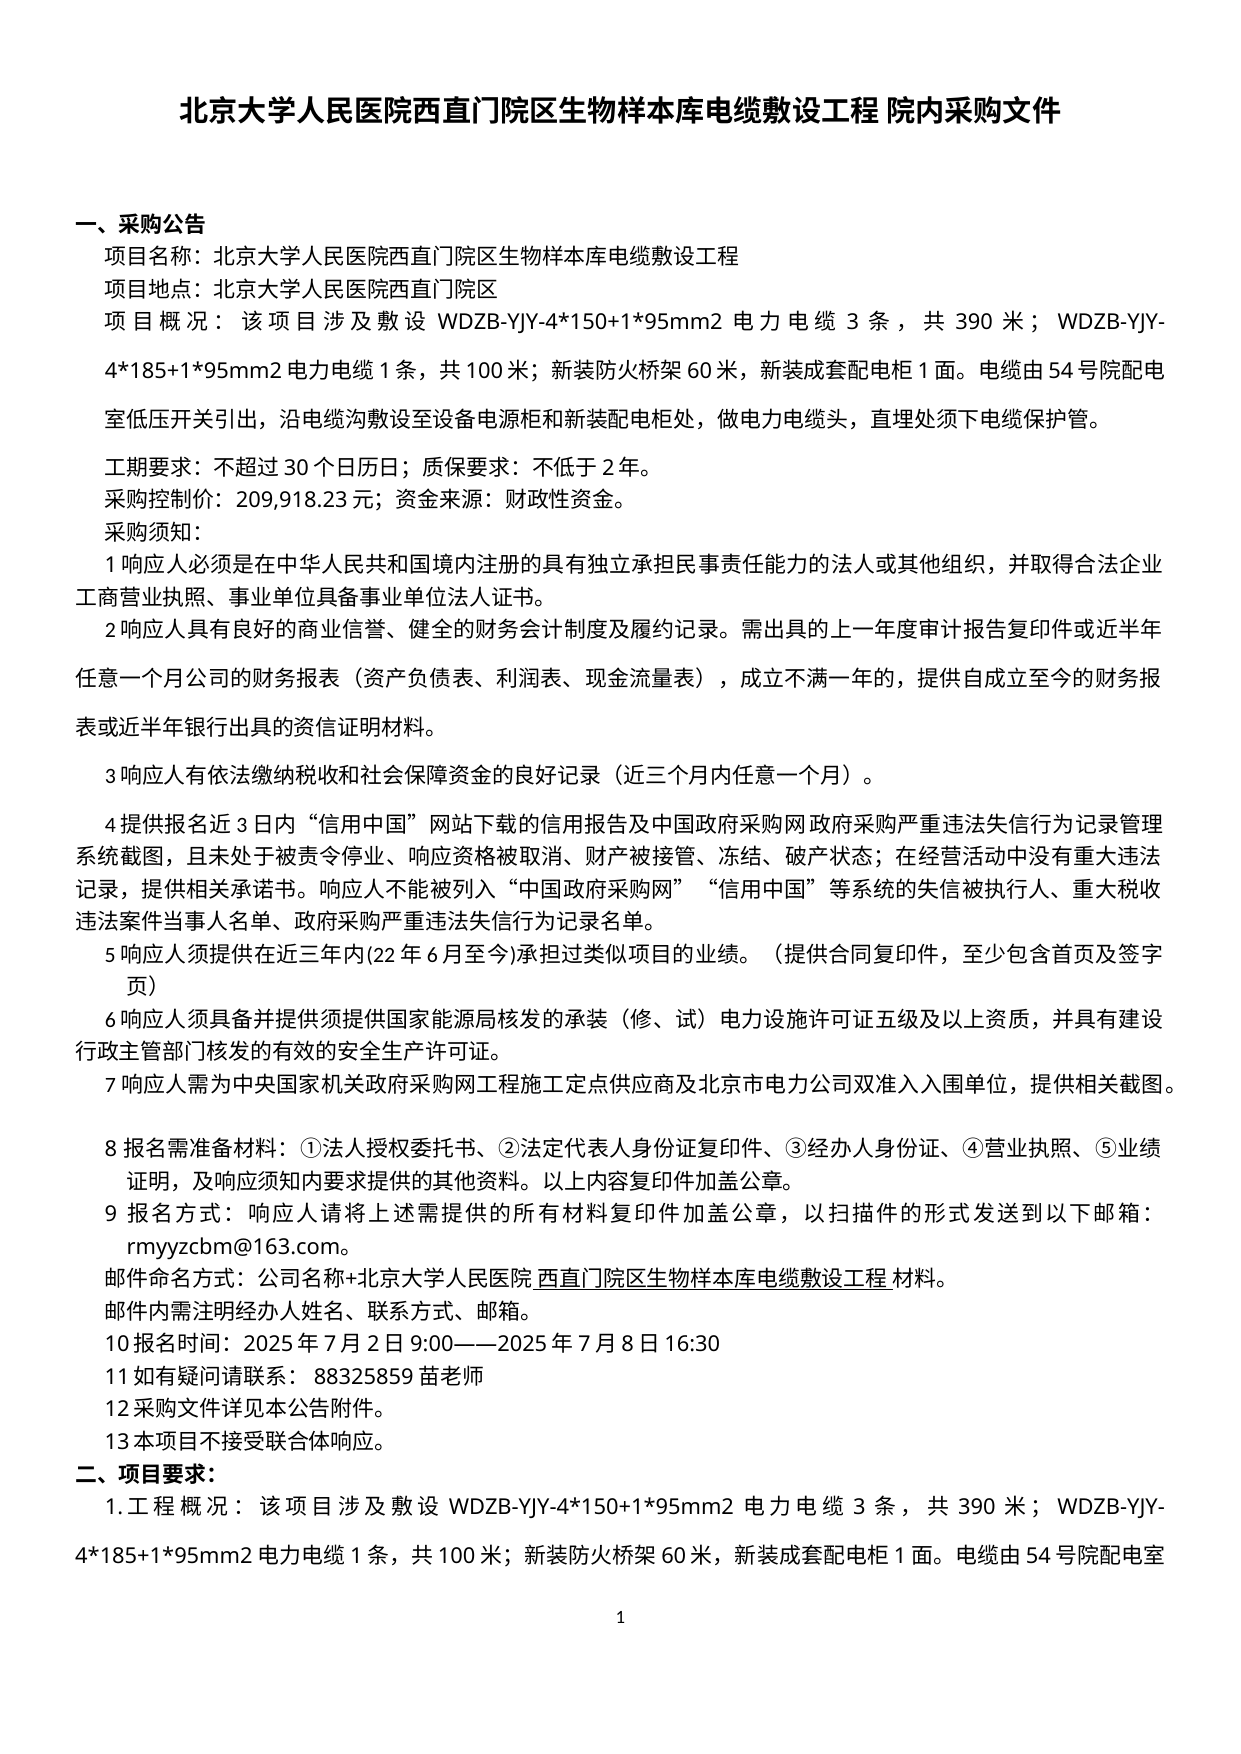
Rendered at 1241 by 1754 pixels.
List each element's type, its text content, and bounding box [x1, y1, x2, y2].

text 7 响应人需为中央国家机关政府采购网工程施工定点供应商及北京市电力公司双准入入围单位，提供相关截图。 [75, 1066, 1165, 1131]
text 采购控制价：209,918.23元；资金来源：财政性资金。 [104, 482, 1165, 514]
subtitle 北京大学人民医院西直门院区生物样本库电缆敷设工程 院内采购文件 [75, 76, 1165, 141]
text 邮件内需注明经办人姓名、联系方式、邮箱。 [104, 1294, 1165, 1326]
text 项目概况：该项目涉及敷设WDZB-YJY-4*150+1*95mm2电力电缆3条，共390米；WDZB-YJY-4*185+1*95mm2电力电缆1条，共100米；新装防火桥架60米，新装成套配电柜1面。电缆由54号院配电室低压开关引出，沿电缆沟敷设至设备电源柜和新装配电柜处，做电力电缆头，直埋处须下电缆保护管。 [104, 304, 1165, 434]
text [75, 1489, 1165, 1570]
text 1响应人必须是在中华人民共和国境内注册的具有独立承担民事责任能力的法人或其他组织，并取得合法企业工商营业执照、事业单位具备事业单位法人证书。 [75, 547, 1165, 612]
text 一、采购公告 [75, 206, 1165, 239]
text 4提供报名近3日内“信用中国”网站下载的信用报告及中国政府采购网政府采购严重违法失信行为记录管理系统截图，且未处于被责令停业、响应资格被取消、财产被接管、冻结、破产状态；在经营活动中没有重大违法记录，提供相关承诺书。响应人不能被列入“中国政府采购网”“信用中国”等系统的失信被执行人、重大税收违法案件当事人名单、政府采购严重违法失信行为记录名单。 [75, 806, 1165, 936]
text 2响应人具有良好的商业信誉、健全的财务会计制度及履约记录。需出具的上一年度审计报告复印件或近半年任意一个月公司的财务报表（资产负债表、利润表、现金流量表），成立不满一年的，提供自成立至今的财务报表或近半年银行出具的资信证明材料。 [75, 612, 1165, 742]
text 10报名时间：2025年7月2日9:00——2025年7月8日16:30 [104, 1326, 1165, 1359]
text 采购须知： [104, 514, 1165, 547]
text 8 报名需准备材料：①法人授权委托书、②法定代表人身份证复印件、③经办人身份证、④营业执照、⑤业绩证明，及响应须知内要求提供的其他资料。以上内容复印件加盖公章。 [104, 1131, 1165, 1196]
text 二、项目要求： [75, 1456, 1165, 1489]
text 项目地点：北京大学人民医院西直门院区 [104, 271, 1165, 304]
text 项目名称：北京大学人民医院西直门院区生物样本库电缆敷设工程 [104, 239, 1165, 271]
text 9 报名方式：响应人请将上述需提供的所有材料复印件加盖公章，以扫描件的形式发送到以下邮箱：rmyyzcbm@163.com。 [104, 1196, 1165, 1261]
text 12采购文件详见本公告附件。 [104, 1391, 1165, 1424]
text 工期要求：不超过30个日历日；质保要求：不低于2年。 [104, 449, 1165, 482]
text 3响应人有依法缴纳税收和社会保障资金的良好记录（近三个月内任意一个月）。 [75, 758, 1165, 790]
text 5响应人须提供在近三年内(22年6月至今)承担过类似项目的业绩。（提供合同复印件，至少包含首页及签字页） [104, 936, 1165, 1001]
text 邮件命名方式：公司名称+北京大学人民医院 西直门院区生物样本库电缆敷设工程 材料。 [104, 1261, 1165, 1294]
text 6响应人须具备并提供须提供国家能源局核发的承装（修、试）电力设施许可证五级及以上资质，并具有建设行政主管部门核发的有效的安全生产许可证。 [75, 1001, 1165, 1066]
text 11如有疑问请联系： 88325859苗老师 [104, 1359, 1165, 1391]
text 13本项目不接受联合体响应。 [104, 1424, 1165, 1456]
